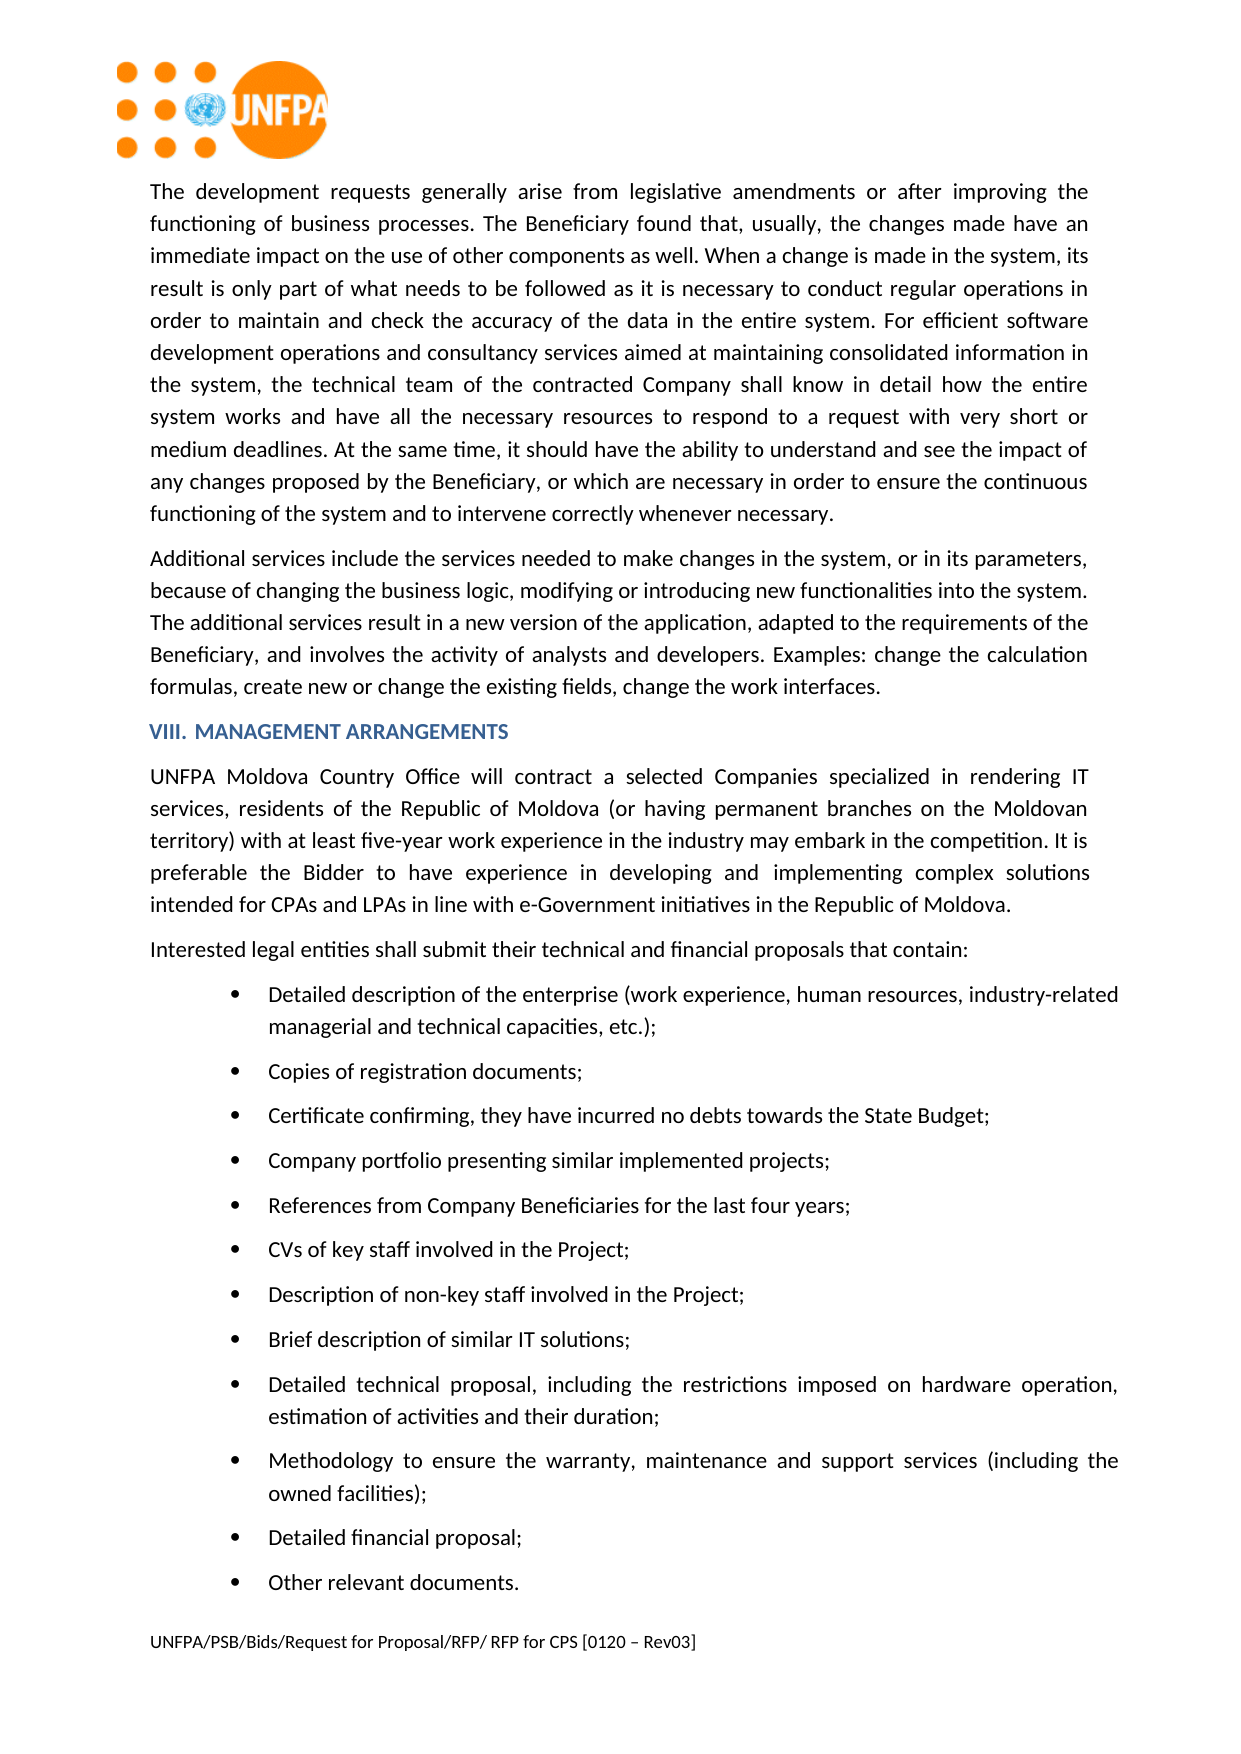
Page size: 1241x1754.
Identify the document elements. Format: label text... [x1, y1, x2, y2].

list Brief description of similar IT solutions; [231, 1325, 1120, 1353]
list Company portfolio presenting similar implemented projects; [231, 1146, 1120, 1174]
list Detailed financial proposal; [231, 1523, 1120, 1551]
text Additional services include the services needed to make changes in the system, or in its parameters, because of changing the business logic, modifying or introducing new functionalities into the system. The additional services result in a new version of the application, adapted to the requirements of the Beneficiary, and involves the activity of analysts and developers. Examples: change the calculation formulas, create new or change the existing fields, change the work interfaces. [150, 544, 1090, 701]
list Certificate confirming, they have incurred no debts towards the State Budget; [231, 1102, 1120, 1129]
picture [117, 61, 328, 159]
list Methodology to ensure the warranty, maintenance and support services (including the owned facilities); [231, 1447, 1120, 1507]
list Detailed description of the enterprise (work experience, human resources, industry-related managerial and technical capacities, etc.); [231, 980, 1120, 1040]
list Detailed technical proposal, including the restrictions imposed on hardware operation, estimation of activities and their duration; [231, 1370, 1120, 1430]
list Other relevant documents. [231, 1568, 1120, 1596]
list References from Company Beneficiaries for the last four years; [231, 1191, 1120, 1219]
list Description of non-key staff involved in the Project; [231, 1280, 1120, 1308]
text Interested legal entities shall submit their technical and financial proposals that contain: [150, 935, 1090, 963]
text UNFPA Moldova Country Office will contract a selected Companies specialized in rendering IT services, residents of the Republic of Moldova (or having permanent branches on the Moldovan territory) with at least five-year work experience in the industry may embark in the competition. It is preferable the Bidder to have experience in developing and implementing complex solutions intended for CPAs and LPAs in line with e-Government initiatives in the Republic of Moldova. [150, 762, 1090, 919]
list MANAGEMENT ARRANGEMENTS [149, 717, 1090, 745]
list CVs of key staff involved in the Project; [231, 1236, 1120, 1264]
list Copies of registration documents; [231, 1057, 1120, 1085]
text The development requests generally arise from legislative amendments or after improving the functioning of business processes. The Beneficiary found that, usually, the changes made have an immediate impact on the use of other components as well. When a change is made in the system, its result is only part of what needs to be followed as it is necessary to conduct regular operations in order to maintain and check the accuracy of the data in the entire system. For efficient software development operations and consultancy services aimed at maintaining consolidated information in the system, the technical team of the contracted Company shall know in detail how the entire system works and have all the necessary resources to respond to a request with very short or medium deadlines. At the same time, it should have the ability to understand and see the impact of any changes proposed by the Beneficiary, or which are necessary in order to ensure the continuous functioning of the system and to intervene correctly whenever necessary. [150, 177, 1090, 527]
